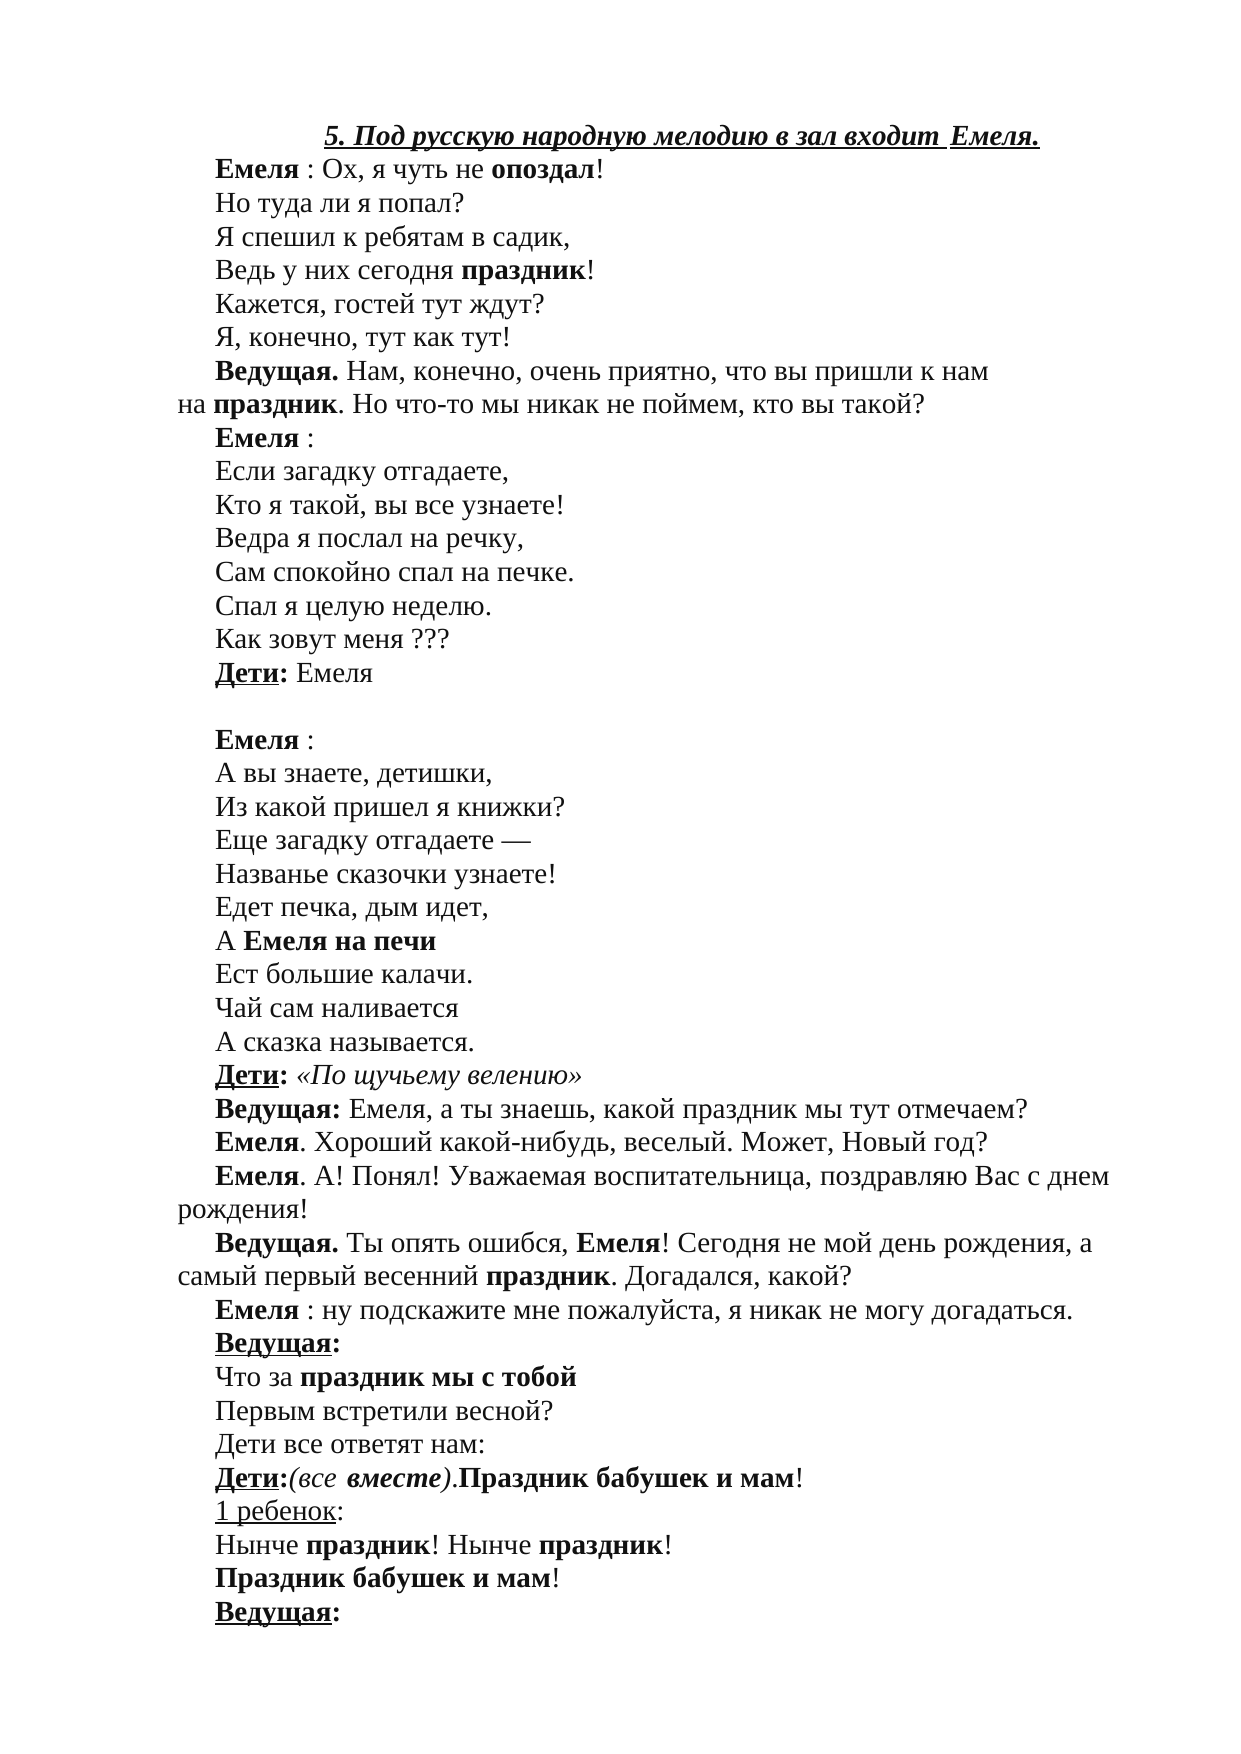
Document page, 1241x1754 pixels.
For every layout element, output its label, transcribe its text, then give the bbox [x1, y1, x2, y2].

text Емеля. Хороший какой-нибудь, веселый. Может, Новый год? [177, 1124, 1152, 1158]
text Емеля : Ох, я чуть не опоздал! [177, 152, 1152, 185]
text Нынче праздник! Нынче праздник! [177, 1527, 1152, 1560]
text Если загадку отгадаете, [177, 453, 1152, 487]
text Но туда ли я попал? [177, 185, 1152, 219]
text Ест большие калачи. [177, 957, 1152, 990]
text Как зовут меня ??? [177, 621, 1152, 655]
text Емеля : ну подскажите мне пожалуйста, я никак не могу догадаться. [177, 1292, 1152, 1326]
text А сказка называется. [177, 1024, 1152, 1057]
text Емеля. А! Понял! Уважаемая воспитательница, поздравляю Вас с днем рождения! [177, 1158, 1152, 1225]
text Емеля : [177, 420, 1152, 453]
text Дети: Емеля [177, 655, 1152, 688]
text Ведущая. Ты опять ошибся, Емеля! Сегодня не мой день рождения, а самый первый весенний праздник. Догадался, какой? [177, 1225, 1152, 1292]
text Дети:(все вместе).Праздник бабушек и мам! [177, 1460, 1152, 1493]
text А Емеля на печи [177, 923, 1152, 957]
text Первым встретили весной? [177, 1393, 1152, 1426]
text Что за праздник мы с тобой [177, 1359, 1152, 1393]
text Ведущая. Нам, конечно, очень приятно, что вы пришли к нам на праздник. Но что-то мы никак не поймем, кто вы такой? [177, 353, 1152, 420]
text 1 ребенок: [177, 1493, 1152, 1527]
text Едет печка, дым идет, [177, 889, 1152, 923]
text Чай сам наливается [177, 990, 1152, 1024]
text 5. Под русскую народную мелодию в зал входит Емеля. [177, 118, 1152, 152]
text Сам спокойно спал на печке. [177, 554, 1152, 588]
text Спал я целую неделю. [177, 588, 1152, 621]
text А вы знаете, детишки, [177, 755, 1152, 789]
text Ведь у них сегодня праздник! [177, 252, 1152, 286]
text Дети все ответят нам: [177, 1426, 1152, 1460]
text Ведущая: [177, 1594, 1152, 1627]
text Праздник бабушек и мам! [177, 1560, 1152, 1594]
text Кажется, гостей тут ждут? [177, 286, 1152, 319]
text Ведущая: Емеля, а ты знаешь, какой праздник мы тут отмечаем? [177, 1091, 1152, 1124]
text Я, конечно, тут как тут! [177, 319, 1152, 353]
text Я спешил к ребятам в садик, [177, 219, 1152, 252]
text Дети: «По щучьему велению» [177, 1057, 1152, 1091]
text Кто я такой, вы все узнаете! [177, 487, 1152, 521]
text Ведра я послал на речку, [177, 521, 1152, 554]
text Ведущая: [177, 1326, 1152, 1359]
text Из какой пришел я книжки? [177, 789, 1152, 822]
text Еще загадку отгадаете — [177, 822, 1152, 856]
text Названье сказочки узнаете! [177, 856, 1152, 889]
text Емеля : [177, 722, 1152, 755]
